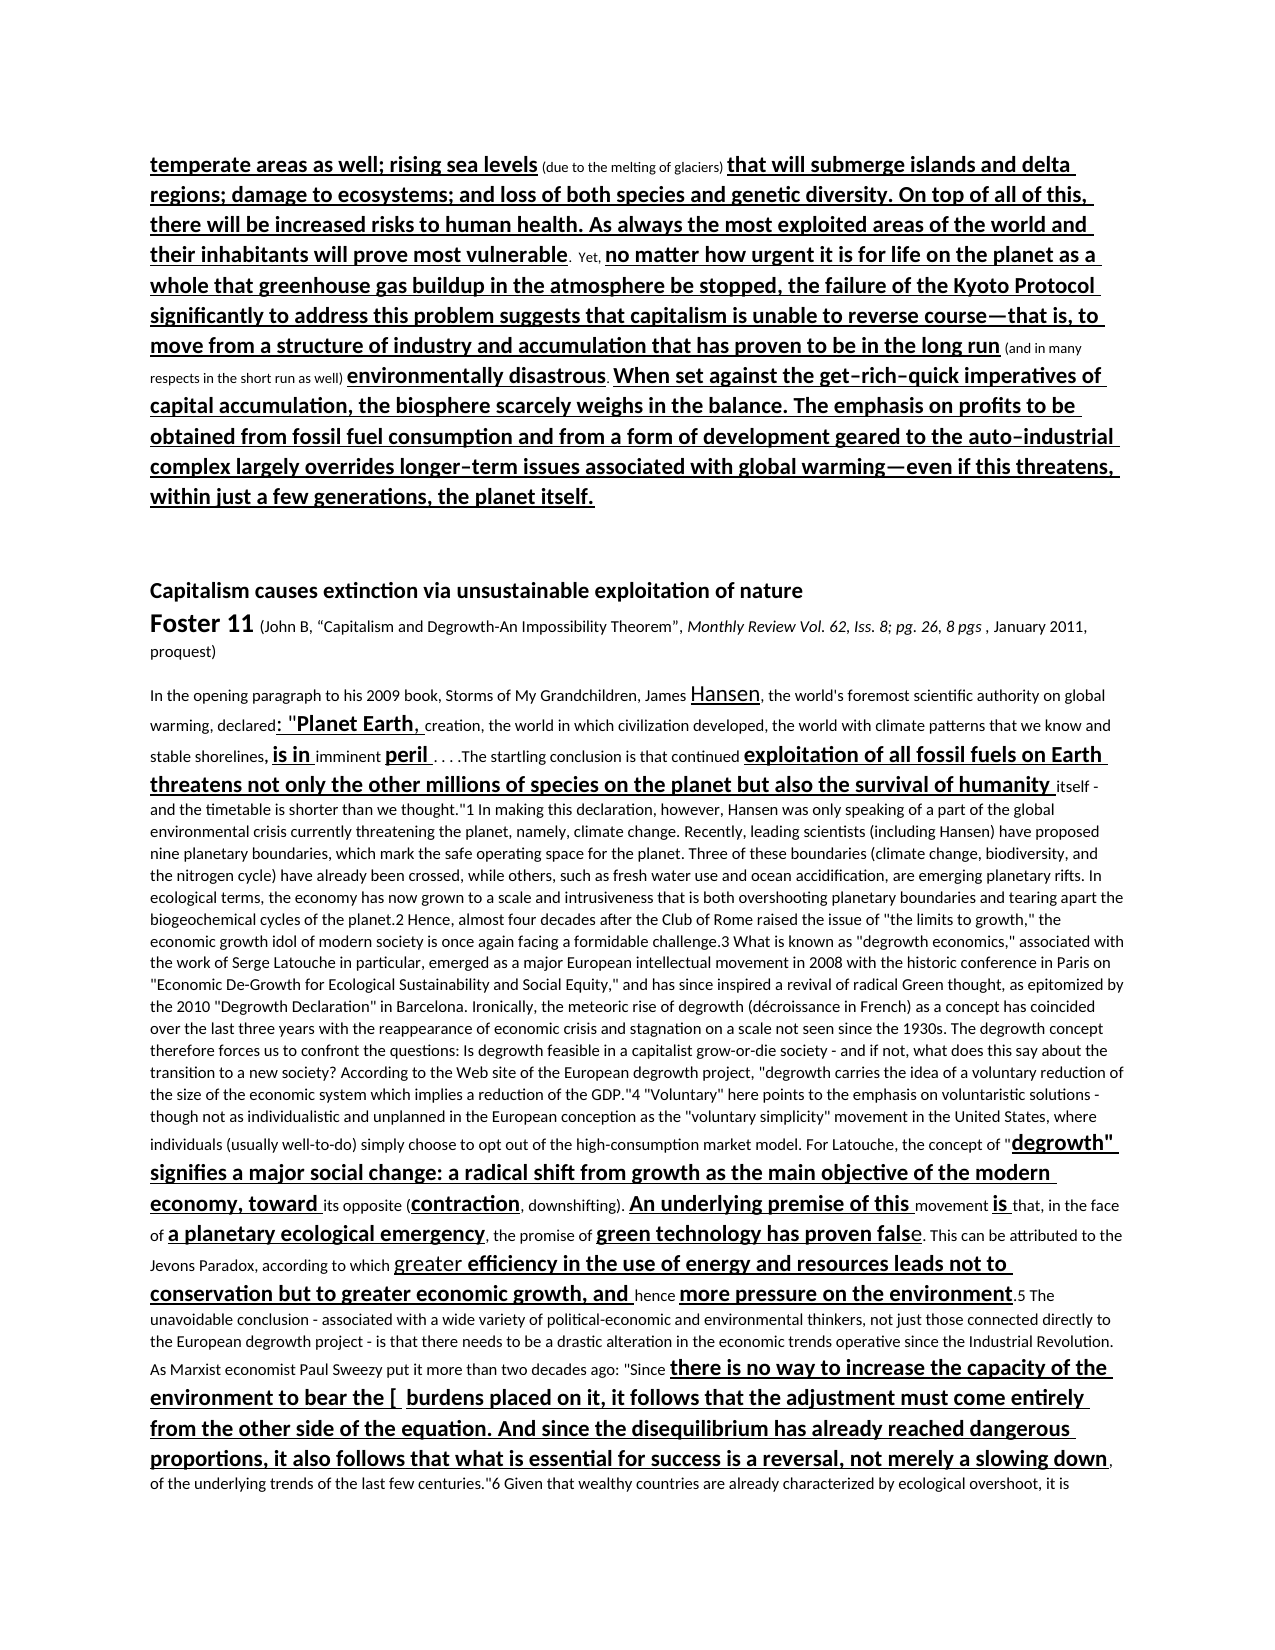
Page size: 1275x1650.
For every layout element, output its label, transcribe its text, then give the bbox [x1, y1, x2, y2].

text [150, 679, 1125, 1494]
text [150, 150, 1125, 510]
text Foster 11 (John B, “Capitalism and Degrowth-An Impossibility Theorem”, Monthly Review Vol. 62, Iss. 8; pg. 26, 8 pgs , January 2011, proquest) [150, 606, 1125, 661]
subtitle Capitalism causes extinction via unsustainable exploitation of nature [150, 576, 1125, 604]
